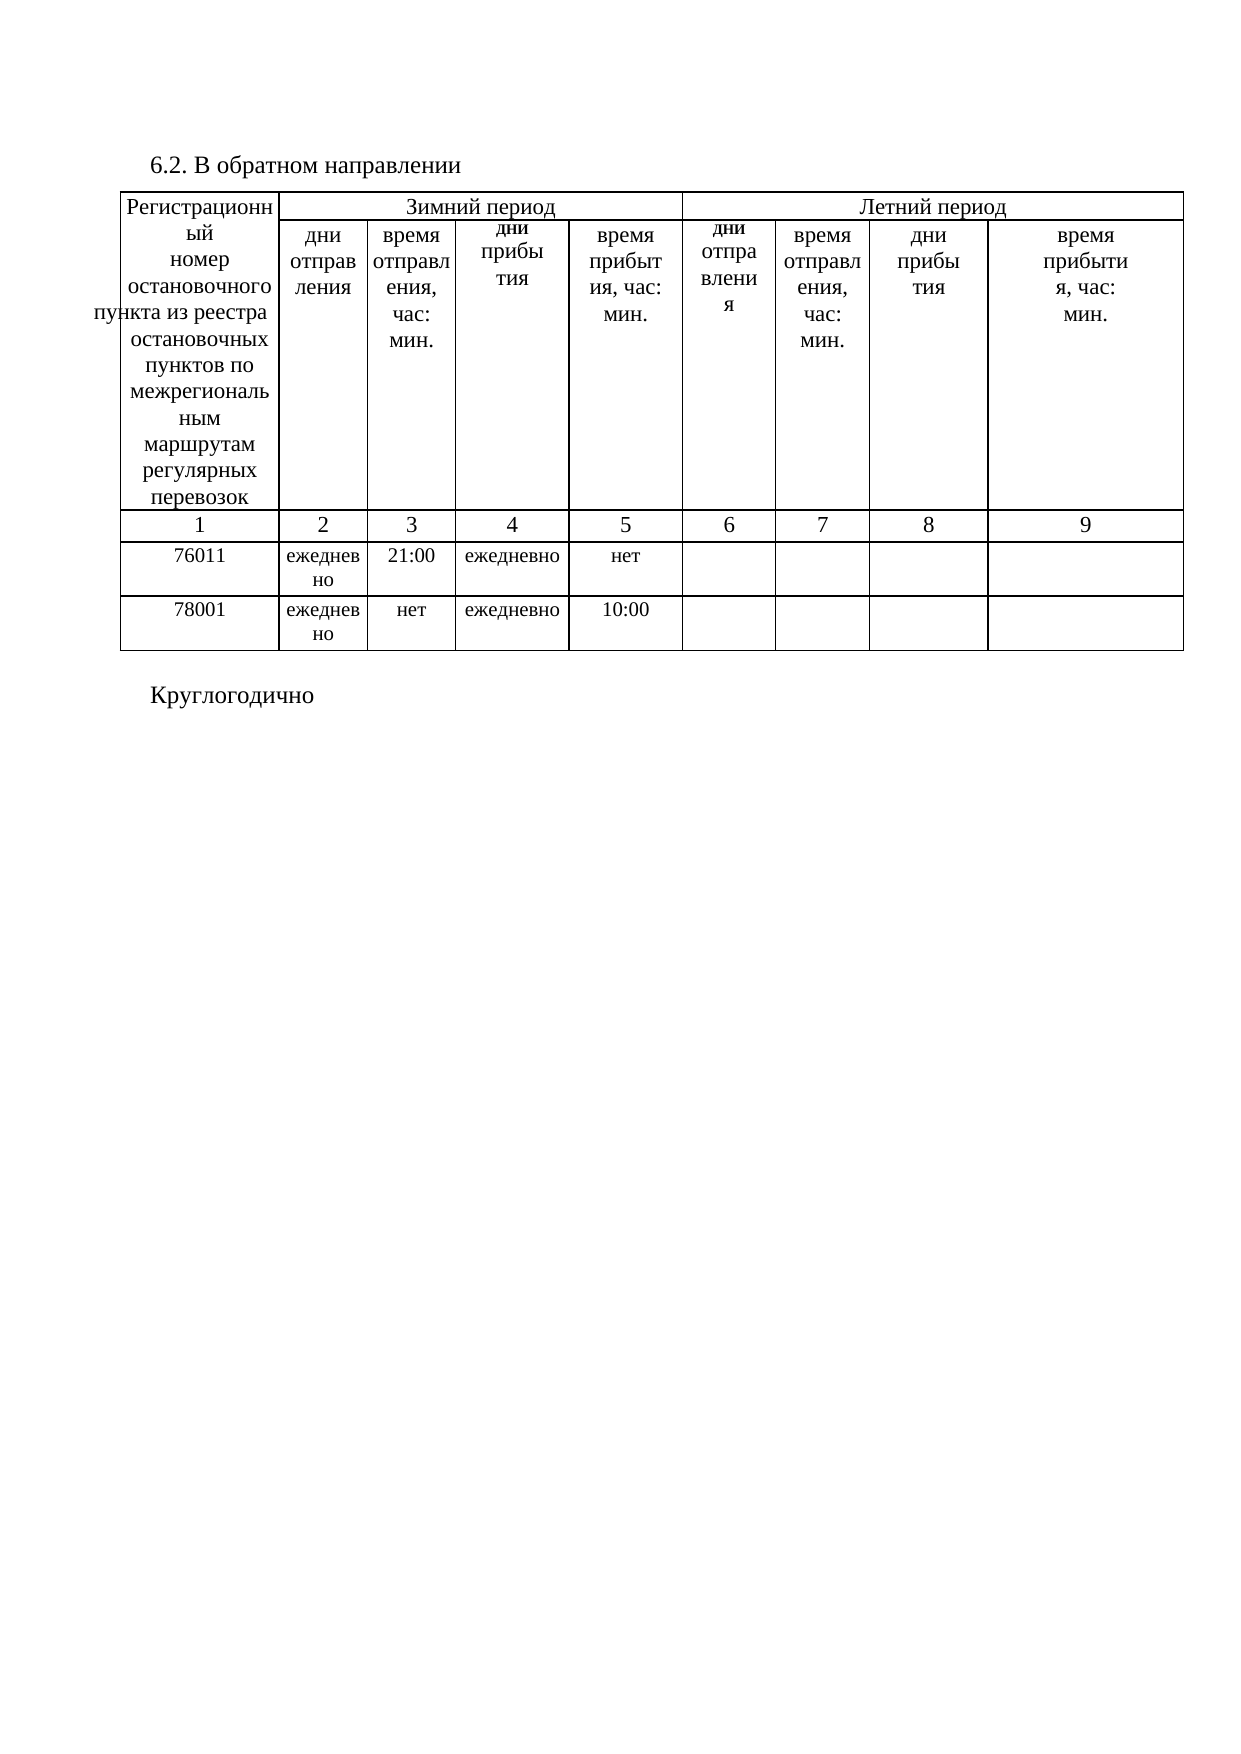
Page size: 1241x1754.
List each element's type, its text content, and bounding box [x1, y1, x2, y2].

table_cell 1 [121, 511, 278, 541]
table_cell 3 [368, 511, 455, 541]
text Круглогодично [150, 680, 1090, 709]
table_cell [776, 597, 869, 650]
table_cell ежедневно [456, 597, 568, 650]
table_cell ДНИ отпра влени я [683, 221, 775, 509]
table_cell время отправл ения, час: мин. [368, 221, 455, 509]
table_cell 9 [989, 511, 1183, 541]
table_cell [870, 597, 987, 650]
table_cell дни прибы тия [870, 221, 987, 509]
table_header Зимний период [280, 193, 682, 219]
table_cell 78001 [121, 597, 278, 650]
table_cell 76011 [121, 543, 278, 595]
table_cell нет [570, 543, 682, 595]
table_cell дни отправ ления [280, 221, 367, 509]
table_cell ежедневно [456, 543, 568, 595]
table_cell время прибыти я, час: мин. [989, 221, 1183, 509]
table_cell [776, 543, 869, 595]
table_header Регистрационный номер остановочного пункта из реестра остановочных пунктов по межрегиональным маршрутам регулярных перевозок [121, 193, 278, 509]
table_cell [683, 543, 775, 595]
table_cell ежедневно [280, 597, 367, 650]
table_cell 2 [280, 511, 367, 541]
table_cell время отправл ения, час: мин. [776, 221, 869, 509]
table_cell 7 [776, 511, 869, 541]
table_cell [989, 597, 1183, 650]
table_cell 5 [570, 511, 682, 541]
table_cell [989, 543, 1183, 595]
table_cell ежедневно [280, 543, 367, 595]
table_cell время прибыт ия, час: мин. [570, 221, 682, 509]
table_cell нет [368, 597, 455, 650]
table_cell 21:00 [368, 543, 455, 595]
table_cell [870, 543, 987, 595]
table_cell 8 [870, 511, 987, 541]
table_header Летний период [683, 193, 1183, 219]
table_cell ДНИ прибы тия [456, 221, 568, 509]
table_cell [683, 597, 775, 650]
table_cell 6 [683, 511, 775, 541]
table_cell 10:00 [570, 597, 682, 650]
text 6.2. В обратном направлении [150, 150, 1090, 179]
table_cell 4 [456, 511, 568, 541]
